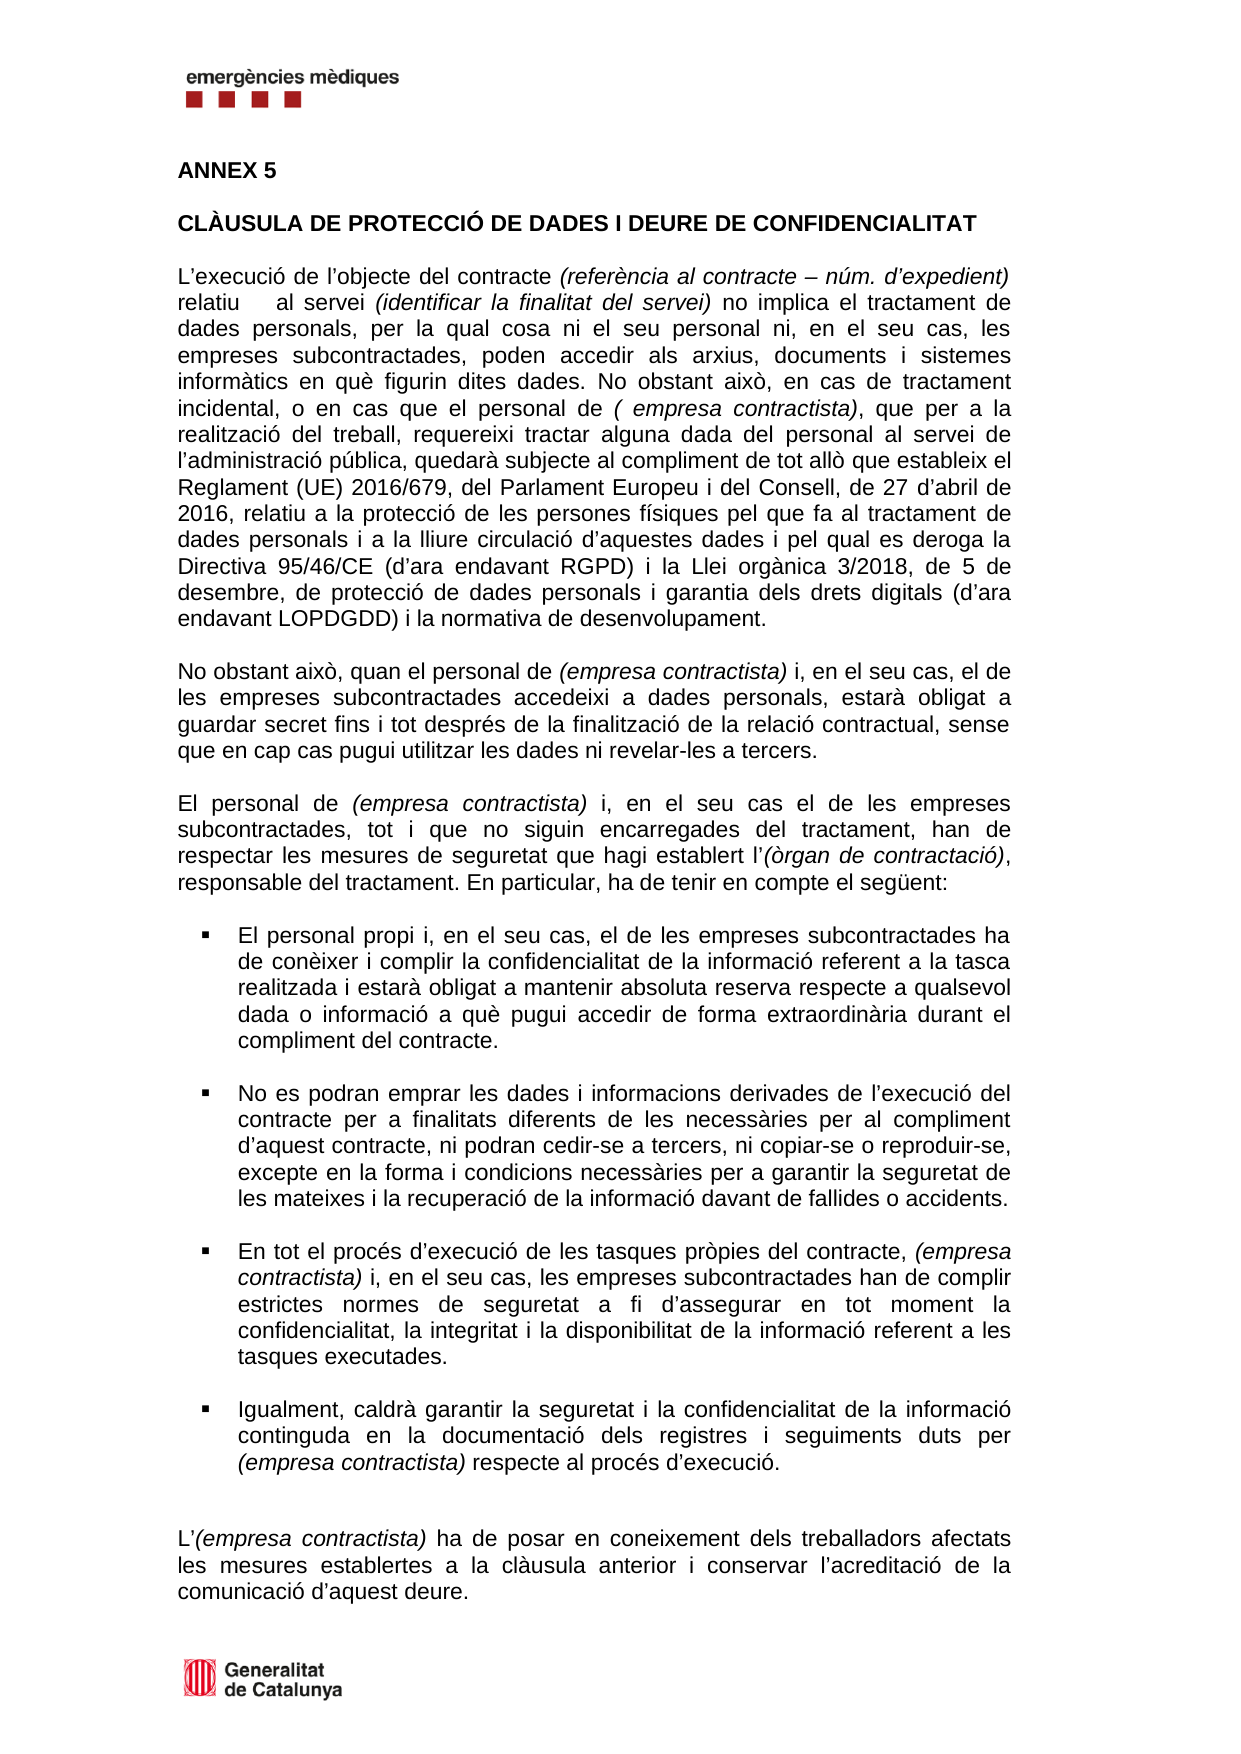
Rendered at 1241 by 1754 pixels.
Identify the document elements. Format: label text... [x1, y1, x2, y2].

picture [177, 56, 399, 113]
text ANNEX 5 [177, 157, 1063, 183]
text L’(empresa contractista) ha de posar en coneixement dels treballadors afectats les mesures establertes a la clàusula anterior i conservar l’acreditació de la comunicació d’aquest deure. [177, 1525, 1011, 1604]
picture [177, 1643, 349, 1700]
text L’execució de l’objecte del contracte (referència al contracte – núm. d’expedient) relatiu al servei (identificar la finalitat del servei) no implica el tractament de dades personals, per la qual cosa ni el seu personal ni, en el seu cas, les empreses subcontractades, poden accedir als arxius, documents i sistemes informàtics en què figurin dites dades. No obstant això, en cas de tractament incidental, o en cas que el personal de ( empresa contractista), que per a la realització del treball, requereixi tractar alguna dada del personal al servei de l’administració pública, quedarà subjecte al compliment de tot allò que estableix el Reglament (UE) 2016/679, del Parlament Europeu i del Consell, de 27 d’abril de 2016, relatiu a la protecció de les persones físiques pel que fa al tractament de dades personals i a la lliure circulació d’aquestes dades i pel qual es deroga la Directiva 95/46/CE (d’ara endavant RGPD) i la Llei orgànica 3/2018, de 5 de desembre, de protecció de dades personals i garantia dels drets digitals (d’ara endavant LOPDGDD) i la normativa de desenvolupament. [177, 263, 1011, 632]
list Igualment, caldrà garantir la seguretat i la confidencialitat de la informació continguda en la documentació dels registres i seguiments duts per (empresa contractista) respecte al procés d’execució. [200, 1396, 1011, 1475]
text CLÀUSULA DE PROTECCIÓ DE DADES I DEURE DE CONFIDENCIALITAT [177, 210, 1063, 236]
list No es podran emprar les dades i informacions derivades de l’execució del contracte per a finalitats diferents de les necessàries per al compliment d’aquest contracte, ni podran cedir-se a tercers, ni copiar-se o reproduir-se, excepte en la forma i condicions necessàries per a garantir la seguretat de les mateixes i la recuperació de la informació davant de fallides o accidents. [200, 1080, 1012, 1211]
text No obstant això, quan el personal de (empresa contractista) i, en el seu cas, el de les empreses subcontractades accedeixi a dades personals, estarà obligat a guardar secret fins i tot després de la finalització de la relació contractual, sense que en cap cas pugui utilitzar les dades ni revelar-les a tercers. [177, 658, 1011, 763]
text El personal de (empresa contractista) i, en el seu cas el de les empreses subcontractades, tot i que no siguin encarregades del tractament, han de respectar les mesures de seguretat que hagi establert l’(òrgan de contractació), responsable del tractament. En particular, ha de tenir en compte el següent: [177, 790, 1011, 895]
list En tot el procés d’execució de les tasques pròpies del contracte, (empresa contractista) i, en el seu cas, les empreses subcontractades han de complir estrictes normes de seguretat a fi d’assegurar en tot moment la confidencialitat, la integritat i la disponibilitat de la informació referent a les tasques executades. [200, 1238, 1011, 1369]
list El personal propi i, en el seu cas, el de les empreses subcontractades ha de conèixer i complir la confidencialitat de la informació referent a la tasca realitzada i estarà obligat a mantenir absoluta reserva respecte a qualsevol dada o informació a què pugui accedir de forma extraordinària durant el compliment del contracte. [200, 922, 1011, 1053]
